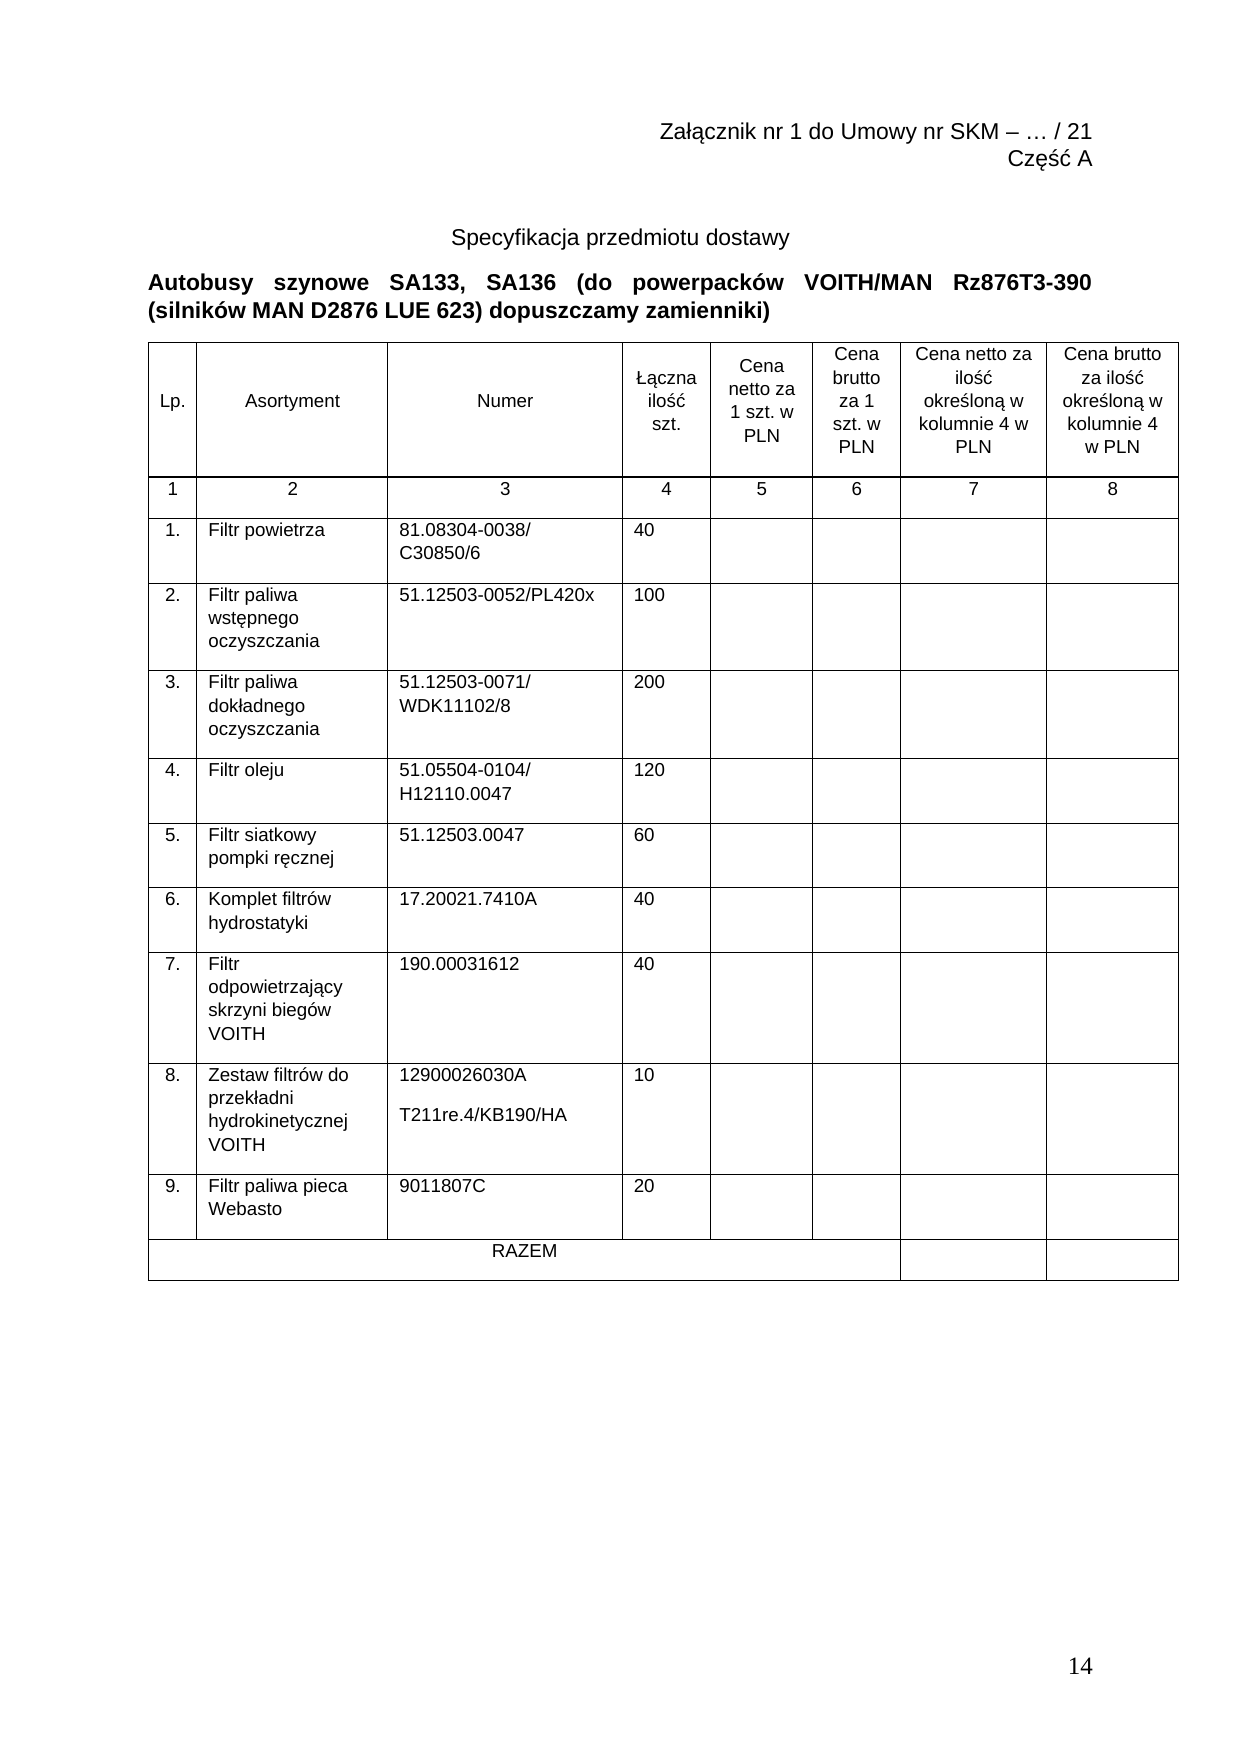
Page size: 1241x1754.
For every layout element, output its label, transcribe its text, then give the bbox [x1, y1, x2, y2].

table_cell 2. [149, 584, 196, 670]
table_cell 40 [623, 519, 710, 582]
table_cell 5. [149, 824, 196, 887]
table_cell 20 [623, 1175, 710, 1238]
table_cell [813, 953, 900, 1063]
table_header Cena brutto za 1 szt. w PLN [813, 343, 900, 476]
table_cell Filtr powietrza [197, 519, 387, 582]
table_header Cena netto za 1 szt. w PLN [711, 343, 812, 476]
table_cell [711, 519, 812, 582]
table_header Łączna ilość szt. [623, 343, 710, 476]
table_cell [711, 759, 812, 823]
table_cell [711, 888, 812, 952]
table_cell Komplet filtrów hydrostatyki [197, 888, 387, 952]
table_cell [901, 888, 1046, 952]
text Specyfikacja przedmiotu dostawy [148, 223, 1092, 250]
table_header Lp. [149, 343, 196, 476]
table_cell 190.00031612 [388, 953, 622, 1063]
table_cell 4. [149, 759, 196, 823]
table_cell [813, 1064, 900, 1174]
table_cell 51.05504-0104/H12110.0047 [388, 759, 622, 823]
table_cell [711, 824, 812, 887]
table_cell 3. [149, 671, 196, 758]
table_cell [901, 584, 1046, 670]
table_cell 51.12503-0052/PL420x [388, 584, 622, 670]
table_header Cena brutto za ilość określoną w kolumnie 4 w PLN [1047, 343, 1178, 476]
table_cell [813, 1175, 900, 1238]
text Autobusy szynowe SA133, SA136 (do powerpacków VOITH/MAN Rz876T3-390 (silników MAN D2876 LUE 623) dopuszczamy zamienniki) [148, 269, 1092, 323]
table_cell [711, 584, 812, 670]
table_cell [711, 671, 812, 758]
table_cell 7 [901, 478, 1046, 518]
table_cell Filtr paliwa dokładnego oczyszczania [197, 671, 387, 758]
table_cell 40 [623, 953, 710, 1063]
table_cell 120 [623, 759, 710, 823]
table_cell [1047, 1064, 1178, 1174]
table_cell [1047, 759, 1178, 823]
table_cell Filtr siatkowy pompki ręcznej [197, 824, 387, 887]
table_cell [813, 759, 900, 823]
table_cell 6. [149, 888, 196, 952]
table_header Numer [388, 343, 622, 476]
table_cell [1047, 888, 1178, 952]
table_cell [711, 1064, 812, 1174]
table_cell [901, 519, 1046, 582]
table_cell [1047, 519, 1178, 582]
table_cell [711, 1175, 812, 1238]
table_cell [901, 1064, 1046, 1174]
table_cell 200 [623, 671, 710, 758]
table_cell 1. [149, 519, 196, 582]
table_cell 81.08304-0038/C30850/6 [388, 519, 622, 582]
table_cell [813, 584, 900, 670]
table_cell [901, 1175, 1046, 1238]
table_cell Filtr odpowietrzający skrzyni biegów VOITH [197, 953, 387, 1063]
table_cell 51.12503.0047 [388, 824, 622, 887]
table_cell Filtr paliwa wstępnego oczyszczania [197, 584, 387, 670]
table_cell [813, 671, 900, 758]
table_cell 100 [623, 584, 710, 670]
text Część A [148, 144, 1092, 171]
table_cell 17.20021.7410A [388, 888, 622, 952]
table_cell [813, 888, 900, 952]
table_cell Filtr oleju [197, 759, 387, 823]
table_cell [711, 953, 812, 1063]
table_cell [901, 759, 1046, 823]
table_cell 4 [623, 478, 710, 518]
table_cell Filtr paliwa pieca Webasto [197, 1175, 387, 1238]
table_cell [1047, 671, 1178, 758]
table_cell [1047, 824, 1178, 887]
table_cell [901, 953, 1046, 1063]
table_cell [1047, 1240, 1178, 1280]
table_header Asortyment [197, 343, 387, 476]
table_cell 5 [711, 478, 812, 518]
table_cell 9011807C [388, 1175, 622, 1238]
table_cell 10 [623, 1064, 710, 1174]
table_cell 7. [149, 953, 196, 1063]
table_cell [1047, 953, 1178, 1063]
table_cell 1 [149, 478, 196, 518]
text Załącznik nr 1 do Umowy nr SKM – … / 21 [148, 118, 1092, 144]
table_cell [901, 671, 1046, 758]
table_cell Zestaw filtrów do przekładni hydrokinetycznej VOITH [197, 1064, 387, 1174]
table_cell 40 [623, 888, 710, 952]
table_cell [901, 1240, 1046, 1280]
table_cell 12900026030A T211re.4/KB190/HA [388, 1064, 622, 1174]
table_cell [901, 824, 1046, 887]
table_cell 51.12503-0071/WDK11102/8 [388, 671, 622, 758]
table_cell 9. [149, 1175, 196, 1238]
table_cell RAZEM [149, 1240, 900, 1280]
table_header Cena netto za ilość określoną w kolumnie 4 w PLN [901, 343, 1046, 476]
table_cell [813, 824, 900, 887]
table_cell 8 [1047, 478, 1178, 518]
table_cell 6 [813, 478, 900, 518]
table_cell [1047, 1175, 1178, 1238]
table_cell [813, 519, 900, 582]
table_cell 2 [197, 478, 387, 518]
table_cell 60 [623, 824, 710, 887]
table_cell 8. [149, 1064, 196, 1174]
table_cell 3 [388, 478, 622, 518]
table_cell [1047, 584, 1178, 670]
